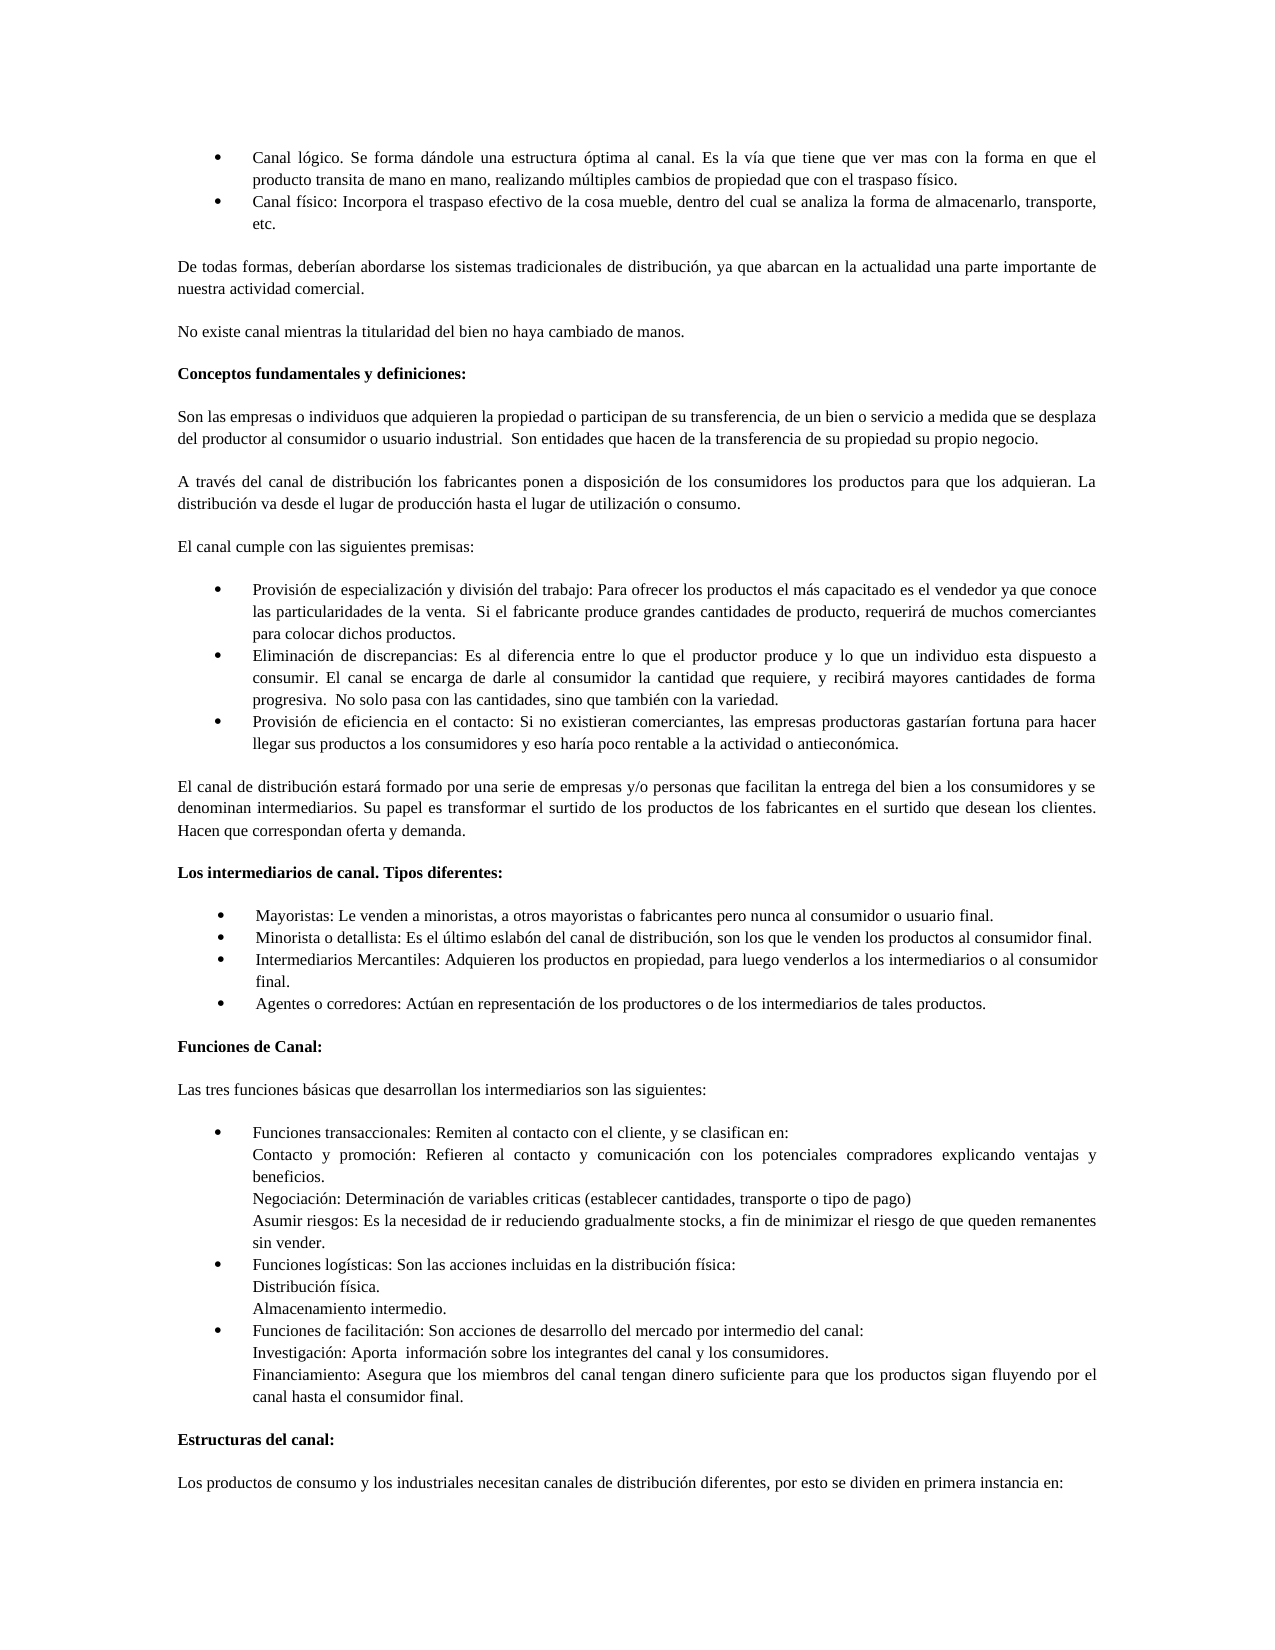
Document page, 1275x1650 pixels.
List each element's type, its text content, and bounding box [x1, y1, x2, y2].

list Canal físico: Incorpora el traspaso efectivo de la cosa mueble, dentro del cual se analiza la forma de almacenarlo, transporte, etc. [215, 192, 1098, 233]
text Los intermediarios de canal. Tipos diferentes: [177, 863, 1098, 882]
text El canal de distribución estará formado por una serie de empresas y/o personas que facilitan la entrega del bien a los consumidores y se denominan intermediarios. Su papel es transformar el surtido de los productos de los fabricantes en el surtido que desean los clientes. Hacen que correspondan oferta y demanda. [177, 776, 1098, 839]
list Eliminación de discrepancias: Es al diferencia entre lo que el productor produce y lo que un individuo esta dispuesto a consumir. El canal se encarga de darle al consumidor la cantidad que requiere, y recibirá mayores cantidades de forma progresiva. No solo pasa con las cantidades, sino que también con la variedad. [215, 645, 1098, 709]
text Estructuras del canal: [177, 1429, 1098, 1449]
list Funciones logísticas: Son las acciones incluidas en la distribución física: [215, 1255, 1098, 1274]
list Asumir riesgos: Es la necesidad de ir reduciendo gradualmente stocks, a fin de minimizar el riesgo de que queden remanentes sin vender. [252, 1211, 1098, 1252]
text Son las empresas o individuos que adquieren la propiedad o participan de su transferencia, de un bien o servicio a medida que se desplaza del productor al consumidor o usuario industrial. Son entidades que hacen de la transferencia de su propiedad su propio negocio. [177, 407, 1098, 448]
list Intermediarios Mercantiles: Adquieren los productos en propiedad, para luego venderlos a los intermediarios o al consumidor final. [218, 950, 1098, 991]
list Almacenamiento intermedio. [252, 1299, 1098, 1318]
text No existe canal mientras la titularidad del bien no haya cambiado de manos. [177, 321, 1098, 341]
text A través del canal de distribución los fabricantes ponen a disposición de los consumidores los productos para que los adquieran. La distribución va desde el lugar de producción hasta el lugar de utilización o consumo. [177, 472, 1098, 513]
text Las tres funciones básicas que desarrollan los intermediarios son las siguientes: [177, 1080, 1098, 1099]
list Provisión de eficiencia en el contacto: Si no existieran comerciantes, las empresas productoras gastarían fortuna para hacer llegar sus productos a los consumidores y eso haría poco rentable a la actividad o antieconómica. [215, 711, 1098, 753]
list Contacto y promoción: Refieren al contacto y comunicación con los potenciales compradores explicando ventajas y beneficios. [252, 1145, 1098, 1186]
list Mayoristas: Le venden a minoristas, a otros mayoristas o fabricantes pero nunca al consumidor o usuario final. [218, 906, 1098, 925]
list Canal lógico. Se forma dándole una estructura óptima al canal. Es la vía que tiene que ver mas con la forma en que el producto transita de mano en mano, realizando múltiples cambios de propiedad que con el traspaso físico. [215, 148, 1098, 189]
text De todas formas, deberían abordarse los sistemas tradicionales de distribución, ya que abarcan en la actualidad una parte importante de nuestra actividad comercial. [177, 257, 1098, 298]
text Conceptos fundamentales y definiciones: [177, 364, 1098, 383]
list Distribución física. [252, 1277, 1098, 1296]
list Funciones transaccionales: Remiten al contacto con el cliente, y se clasifican en: [215, 1123, 1098, 1142]
text El canal cumple con las siguientes premisas: [177, 537, 1098, 556]
text Funciones de Canal: [177, 1037, 1098, 1056]
list Negociación: Determinación de variables criticas (establecer cantidades, transporte o tipo de pago) [252, 1189, 1098, 1208]
text Los productos de consumo y los industriales necesitan canales de distribución diferentes, por esto se dividen en primera instancia en: [177, 1472, 1098, 1492]
list Provisión de especialización y división del trabajo: Para ofrecer los productos el más capacitado es el vendedor ya que conoce las particularidades de la venta. Si el fabricante produce grandes cantidades de producto, requerirá de muchos comerciantes para colocar dichos productos. [215, 579, 1098, 643]
list Agentes o corredores: Actúan en representación de los productores o de los intermediarios de tales productos. [218, 994, 1098, 1013]
list Minorista o detallista: Es el último eslabón del canal de distribución, son los que le venden los productos al consumidor final. [218, 928, 1098, 947]
list Investigación: Aporta información sobre los integrantes del canal y los consumidores. [252, 1343, 1098, 1362]
list Financiamiento: Asegura que los miembros del canal tengan dinero suficiente para que los productos sigan fluyendo por el canal hasta el consumidor final. [252, 1365, 1098, 1406]
list Funciones de facilitación: Son acciones de desarrollo del mercado por intermedio del canal: [215, 1321, 1098, 1340]
